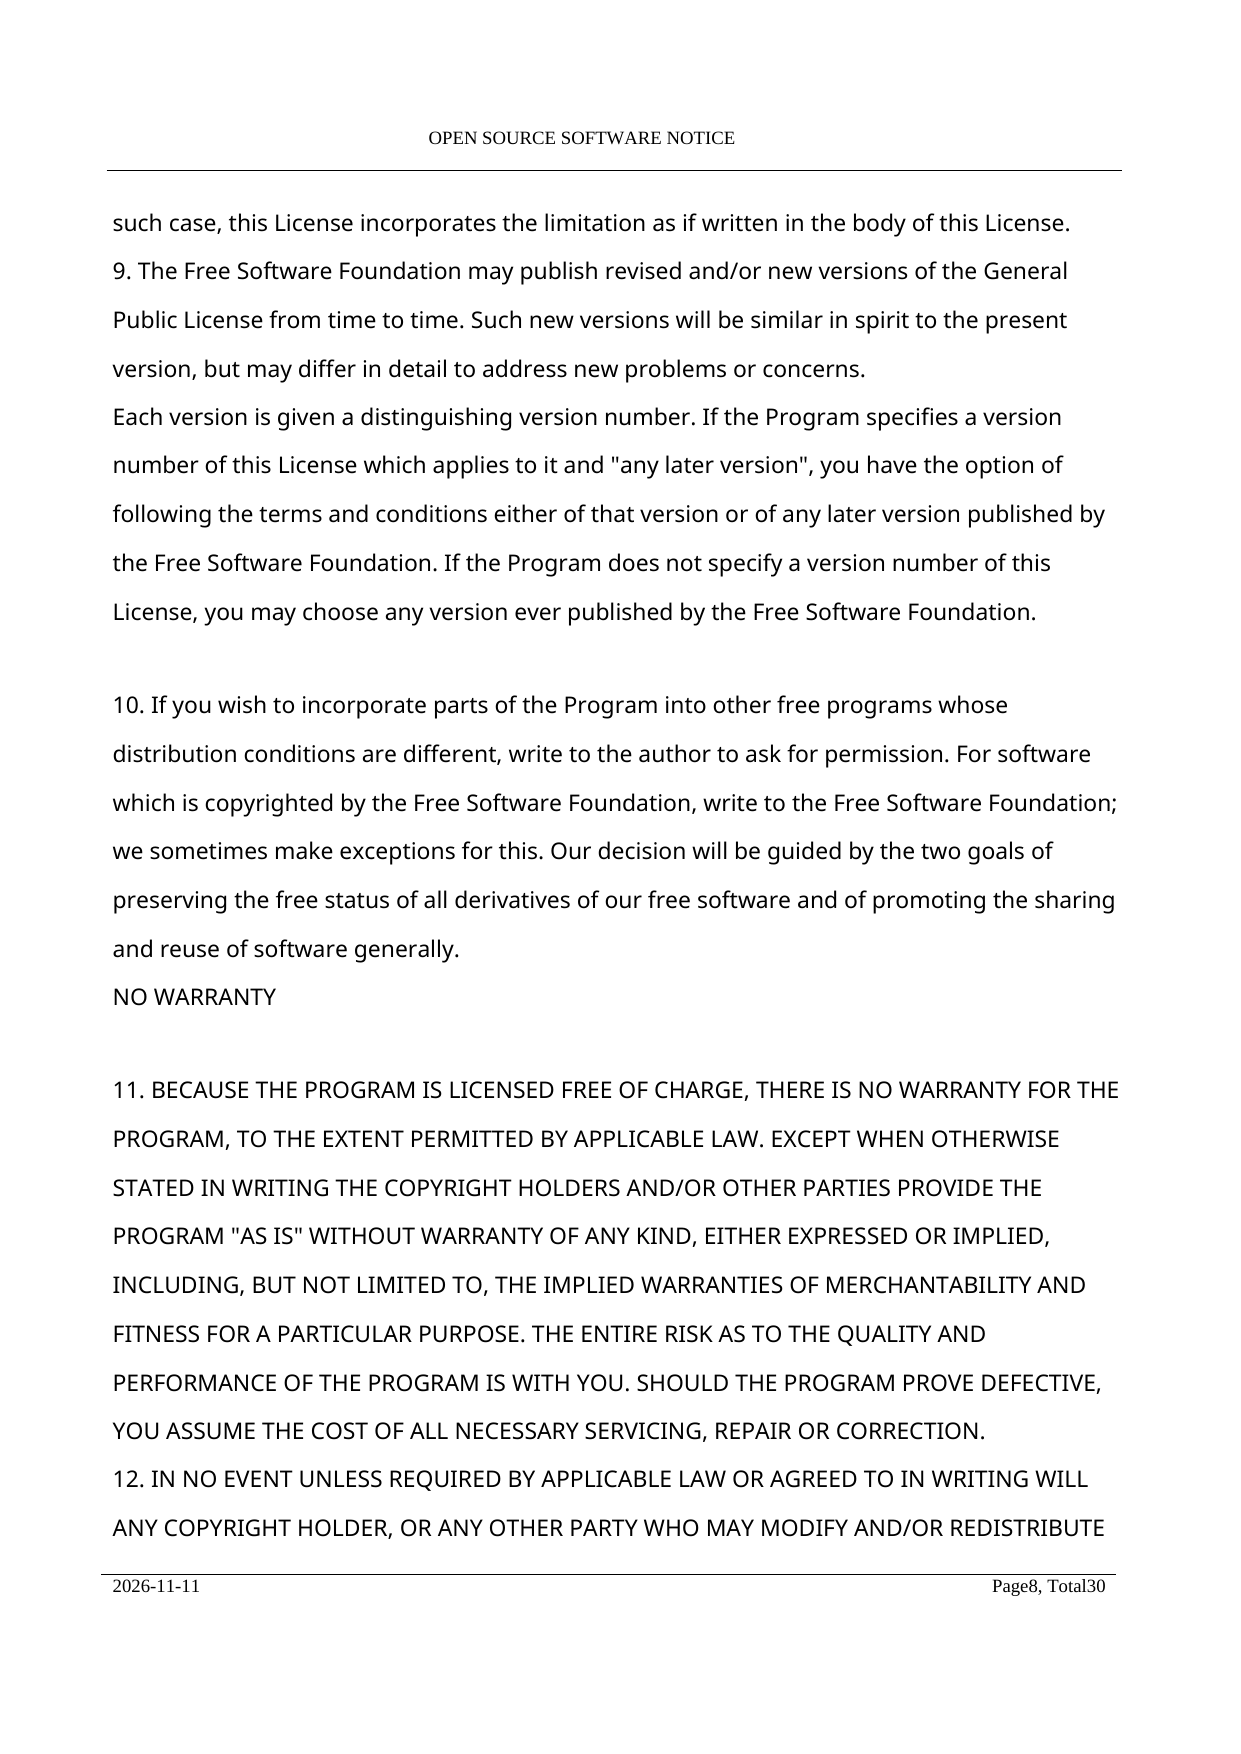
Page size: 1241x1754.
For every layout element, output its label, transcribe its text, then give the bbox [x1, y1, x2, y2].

text 9. The Free Software Foundation may publish revised and/or new versions of the General Public License from time to time. Such new versions will be similar in spirit to the present version, but may differ in detail to address new problems or concerns. [112, 254, 1128, 384]
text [112, 206, 1128, 239]
text Each version is given a distinguishing version number. If the Program specifies a version number of this License which applies to it and "any later version", you have the option of following the terms and conditions either of that version or of any later version published by the Free Software Foundation. If the Program does not specify a version number of this License, you may choose any version ever published by the Free Software Foundation. [112, 400, 1128, 628]
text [112, 1463, 1128, 1544]
text NO WARRANTY [112, 980, 1128, 1013]
text 10. If you wish to incorporate parts of the Program into other free programs whose distribution conditions are different, write to the author to ask for permission. For software which is copyrighted by the Free Software Foundation, write to the Free Software Foundation; we sometimes make exceptions for this. Our decision will be guided by the two goals of preserving the free status of all derivatives of our free software and of promoting the sharing and reuse of software generally. [112, 688, 1128, 964]
text 11. BECAUSE THE PROGRAM IS LICENSED FREE OF CHARGE, THERE IS NO WARRANTY FOR THE PROGRAM, TO THE EXTENT PERMITTED BY APPLICABLE LAW. EXCEPT WHEN OTHERWISE STATED IN WRITING THE COPYRIGHT HOLDERS AND/OR OTHER PARTIES PROVIDE THE PROGRAM "AS IS" WITHOUT WARRANTY OF ANY KIND, EITHER EXPRESSED OR IMPLIED, INCLUDING, BUT NOT LIMITED TO, THE IMPLIED WARRANTIES OF MERCHANTABILITY AND FITNESS FOR A PARTICULAR PURPOSE. THE ENTIRE RISK AS TO THE QUALITY AND PERFORMANCE OF THE PROGRAM IS WITH YOU. SHOULD THE PROGRAM PROVE DEFECTIVE, YOU ASSUME THE COST OF ALL NECESSARY SERVICING, REPAIR OR CORRECTION. [112, 1073, 1128, 1447]
